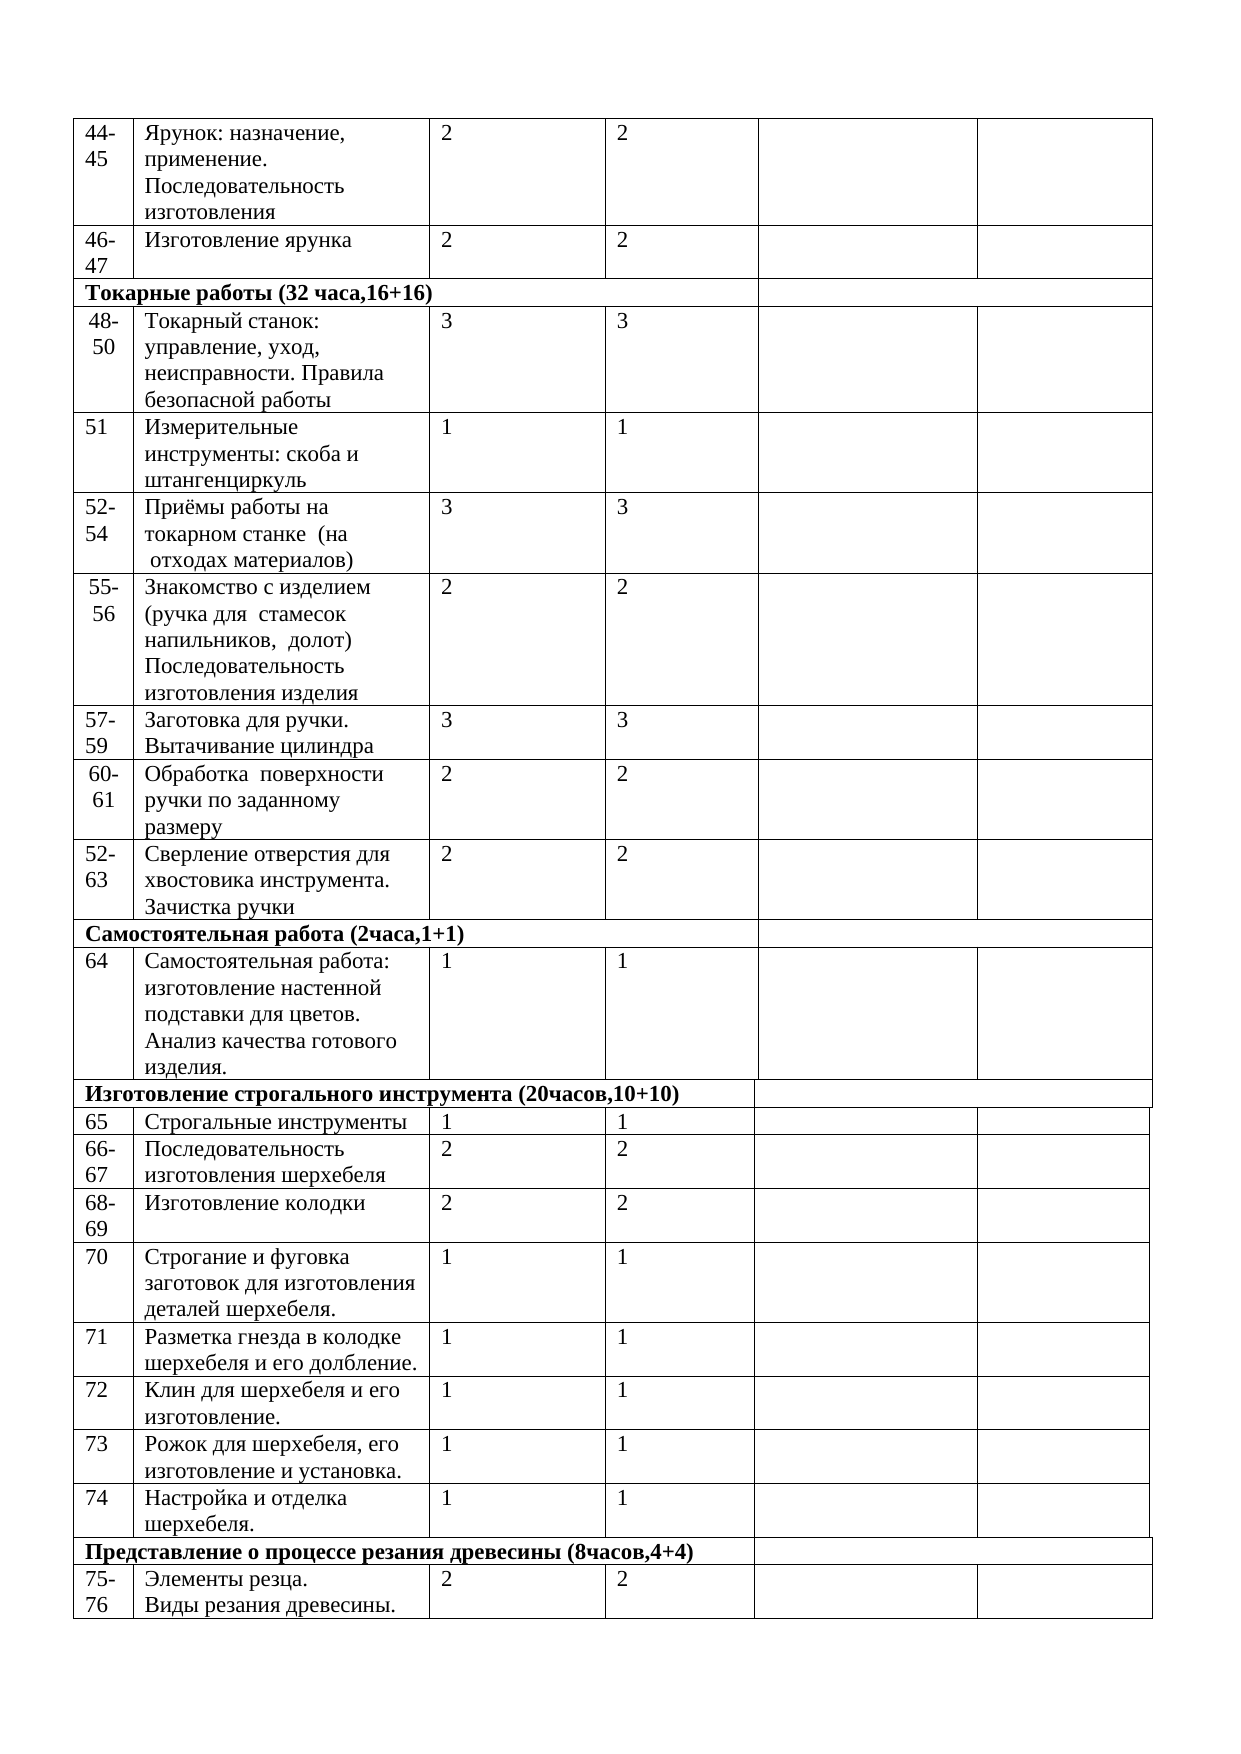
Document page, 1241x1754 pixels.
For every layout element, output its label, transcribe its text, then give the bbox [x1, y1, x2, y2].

table_cell [978, 840, 1152, 919]
table_cell 1 [430, 1243, 605, 1322]
table_cell 2 [430, 1135, 605, 1188]
table_cell 2 [606, 226, 758, 278]
table_cell 3 [606, 706, 758, 759]
table_cell 2 [430, 840, 605, 919]
table_cell 71 [74, 1323, 133, 1376]
table_cell 72 [74, 1377, 133, 1429]
table_cell 1 [430, 413, 605, 492]
table_cell Измерительные инструменты: скоба и штангенциркуль [134, 413, 429, 492]
table_cell [755, 1108, 977, 1134]
table_cell [978, 1189, 1149, 1242]
table_cell [755, 1135, 977, 1188]
table_cell [978, 760, 1152, 839]
table_cell 2 [430, 574, 605, 705]
table_cell Самостоятельная работа (2часа,1+1) [74, 920, 758, 947]
table_cell 70 [74, 1243, 133, 1322]
table_cell 2 [430, 226, 605, 278]
table_cell 3 [430, 493, 605, 572]
table_cell 1 [430, 1323, 605, 1376]
table_cell Клин для шерхебеля и его изготовление. [134, 1377, 429, 1429]
table_cell Самостоятельная работа: изготовление настенной подставки для цветов. Анализ качества готового изделия. [134, 948, 429, 1079]
table_cell 1 [606, 948, 758, 1079]
table_cell 3 [430, 706, 605, 759]
table_cell 2 [430, 1565, 605, 1618]
table_cell [759, 840, 977, 919]
table_cell 52-54 [74, 493, 133, 572]
table_cell 2 [606, 840, 758, 919]
table_cell [759, 493, 977, 572]
table_cell [978, 226, 1152, 278]
table_cell 2 [606, 119, 758, 224]
table_cell [755, 1538, 1152, 1564]
table_cell [755, 1484, 977, 1537]
table_cell Токарный станок: управление, уход, неисправности. Правила безопасной работы [134, 307, 429, 412]
table_cell Строгание и фуговка заготовок для изготовления деталей шерхебеля. [134, 1243, 429, 1322]
table_cell Рожок для шерхебеля, его изготовление и установка. [134, 1430, 429, 1483]
table_cell 2 [606, 1135, 754, 1188]
table_cell [978, 413, 1152, 492]
table_cell [755, 1243, 977, 1322]
table_cell 55-56 [74, 574, 133, 705]
table_cell Сверление отверстия для хвостовика инструмента. Зачистка ручки [134, 840, 429, 919]
table_cell 2 [606, 760, 758, 839]
table_cell Последовательность изготовления шерхебеля [134, 1135, 429, 1188]
table_cell Представление о процессе резания древесины (8часов,4+4) [74, 1538, 754, 1564]
table_cell [978, 574, 1152, 705]
table_cell [759, 226, 977, 278]
table_cell 60-61 [74, 760, 133, 839]
table_cell [978, 1135, 1149, 1188]
table_cell [755, 1377, 977, 1429]
table_cell Настройка и отделка шерхебеля. [134, 1484, 429, 1537]
table_cell [755, 1080, 1152, 1107]
table_cell 75-76 [74, 1565, 133, 1618]
table_cell [755, 1430, 977, 1483]
table_cell 1 [606, 1484, 754, 1537]
table_cell Элементы резца. Виды резания древесины. [134, 1565, 429, 1618]
table_cell [755, 1565, 977, 1618]
table_cell [978, 948, 1152, 1079]
table_cell [759, 948, 977, 1079]
table_cell [978, 706, 1152, 759]
table_cell 57-59 [74, 706, 133, 759]
table_cell [978, 1323, 1149, 1376]
table_cell [759, 307, 977, 412]
table_cell 2 [606, 1189, 754, 1242]
table_cell Изготовление строгального инструмента (20часов,10+10) [74, 1080, 754, 1107]
table_cell Ярунок: назначение, применение. Последовательность изготовления [134, 119, 429, 224]
table_cell [759, 119, 977, 224]
table_cell [978, 493, 1152, 572]
table_cell [759, 413, 977, 492]
table_cell 1 [606, 1377, 754, 1429]
table_cell Приёмы работы на токарном станке (на отходах материалов) [134, 493, 429, 572]
table_cell Знакомство с изделием (ручка для стамесок напильников, долот) Последовательность изготовления изделия [134, 574, 429, 705]
table_cell 73 [74, 1430, 133, 1483]
table_cell Строгальные инструменты [134, 1108, 429, 1134]
table_cell 2 [430, 119, 605, 224]
table_cell [978, 1243, 1149, 1322]
table_cell [759, 920, 1152, 947]
table_cell Изготовление ярунка [134, 226, 429, 278]
table_cell 1 [606, 1323, 754, 1376]
table_cell 65 [74, 1108, 133, 1134]
table_cell 2 [430, 1189, 605, 1242]
table_cell [755, 1323, 977, 1376]
table_cell 46-47 [74, 226, 133, 278]
table_cell 48-50 [74, 307, 133, 412]
table_cell 1 [606, 413, 758, 492]
table_cell Заготовка для ручки. Вытачивание цилиндра [134, 706, 429, 759]
table_cell 1 [430, 1377, 605, 1429]
table_cell [759, 574, 977, 705]
table_cell Изготовление колодки [134, 1189, 429, 1242]
table_cell 1 [430, 948, 605, 1079]
table_cell 74 [74, 1484, 133, 1537]
table_cell [978, 1377, 1149, 1429]
table_cell 52-63 [74, 840, 133, 919]
table_cell 1 [606, 1430, 754, 1483]
table_cell 68-69 [74, 1189, 133, 1242]
table_cell [978, 1430, 1149, 1483]
table_cell Обработка поверхности ручки по заданному размеру [134, 760, 429, 839]
table_cell 3 [606, 307, 758, 412]
table_cell Разметка гнезда в колодке шерхебеля и его долбление. [134, 1323, 429, 1376]
table_cell [978, 119, 1152, 224]
table_cell [759, 706, 977, 759]
table_cell [759, 279, 1152, 306]
table_cell [755, 1189, 977, 1242]
table_cell 1 [430, 1484, 605, 1537]
table_cell 66-67 [74, 1135, 133, 1188]
table_cell [978, 1565, 1152, 1618]
table_cell 2 [606, 574, 758, 705]
table_cell [978, 307, 1152, 412]
table_cell 64 [74, 948, 133, 1079]
table_cell 3 [606, 493, 758, 572]
table_cell 1 [430, 1430, 605, 1483]
table_cell 2 [606, 1565, 754, 1618]
table_cell 2 [430, 760, 605, 839]
table_cell [978, 1484, 1149, 1537]
table_cell 1 [430, 1108, 605, 1134]
table_cell 1 [606, 1108, 754, 1134]
table_cell 51 [74, 413, 133, 492]
table_cell 3 [430, 307, 605, 412]
table_cell 44-45 [74, 119, 133, 224]
table_cell Токарные работы (32 часа,16+16) [74, 279, 758, 306]
table_cell [759, 760, 977, 839]
table_cell 1 [606, 1243, 754, 1322]
table_cell [978, 1108, 1149, 1134]
